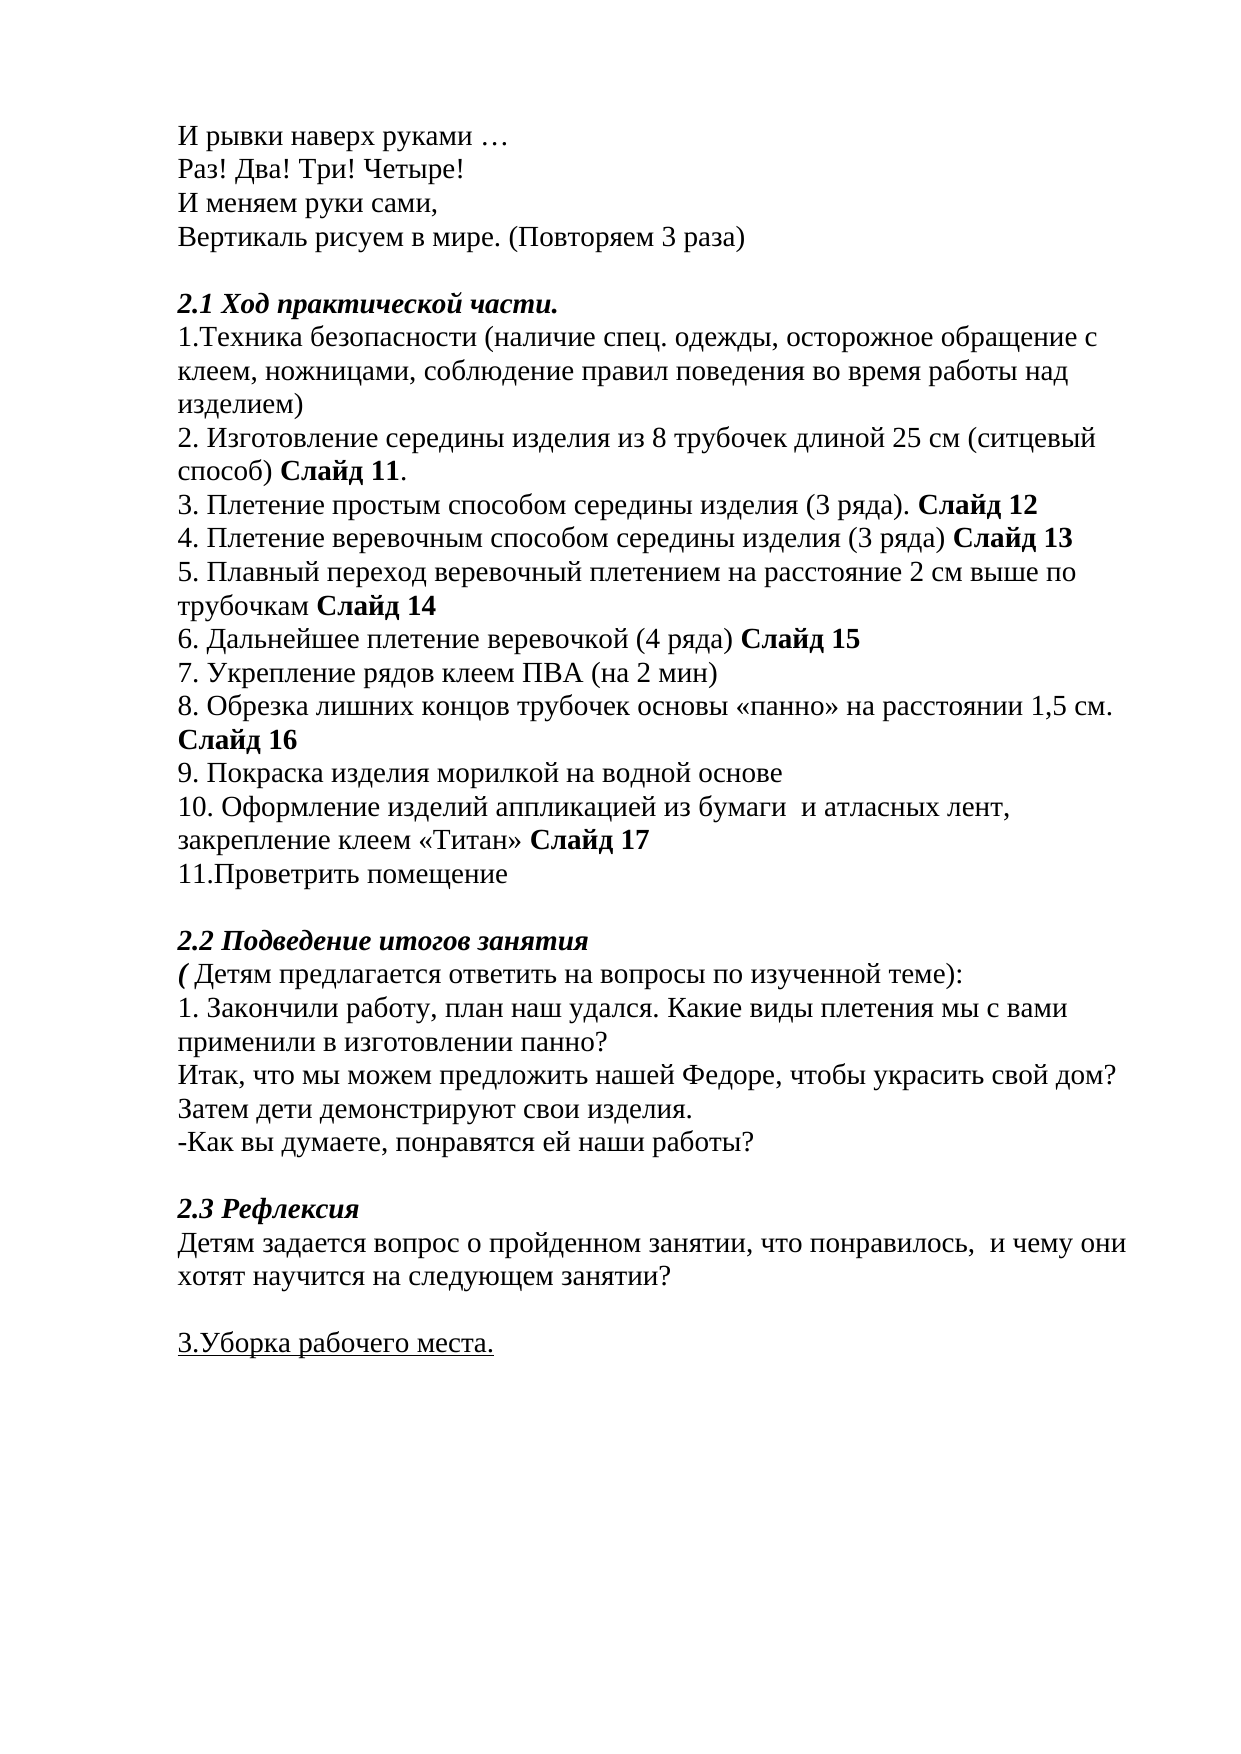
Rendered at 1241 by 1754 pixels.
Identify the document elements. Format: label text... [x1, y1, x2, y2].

text 4. Плетение веревочным способом середины изделия (3 ряда) Слайд 13 [177, 521, 1152, 554]
text Итак, что мы можем предложить нашей Федоре, чтобы украсить свой дом? [177, 1057, 1152, 1091]
text Детям задается вопрос о пройденном занятии, что понравилось, и чему они хотят научится на следующем занятии? [177, 1225, 1152, 1292]
text ( Детям предлагается ответить на вопросы по изученной теме): [177, 957, 1152, 990]
text 3.Уборка рабочего места. [177, 1326, 1152, 1359]
text 10. Оформление изделий аппликацией из бумаги и атласных лент, закрепление клеем «Титан» Слайд 17 [177, 789, 1152, 856]
text 9. Покраска изделия морилкой на водной основе [177, 755, 1152, 789]
text 6. Дальнейшее плетение веревочкой (4 ряда) Слайд 15 [177, 621, 1152, 655]
text -Как вы думаете, понравятся ей наши работы? [177, 1124, 1152, 1158]
text Затем дети демонстрируют свои изделия. [177, 1091, 1152, 1124]
text 11.Проветрить помещение [177, 856, 1152, 889]
text 1.Техника безопасности (наличие спец. одежды, осторожное обращение с клеем, ножницами, соблюдение правил поведения во время работы над изделием) [177, 319, 1152, 420]
text 1. Закончили работу, план наш удался. Какие виды плетения мы с вами применили в изготовлении панно? [177, 990, 1152, 1057]
text 2.1 Ход практической части. [177, 286, 1152, 319]
text 7. Укрепление рядов клеем ПВА (на 2 мин) [177, 655, 1152, 688]
text 2.2 Подведение итогов занятия [177, 923, 1152, 957]
text 5. Плавный переход веревочный плетением на расстояние 2 см выше по трубочкам Слайд 14 [177, 554, 1152, 621]
text И рывки наверх руками … Раз! Два! Три! Четыре! И меняем руки сами, Вертикаль рисуем в мире. (Повторяем 3 раза) [177, 118, 1152, 252]
text 8. Обрезка лишних концов трубочек основы «панно» на расстоянии 1,5 см. Слайд 16 [177, 688, 1152, 755]
text 3. Плетение простым способом середины изделия (3 ряда). Слайд 12 [177, 487, 1152, 521]
text 2. Изготовление середины изделия из 8 трубочек длиной 25 см (ситцевый способ) Слайд 11. [177, 420, 1152, 487]
text 2.3 Рефлексия [177, 1191, 1152, 1225]
